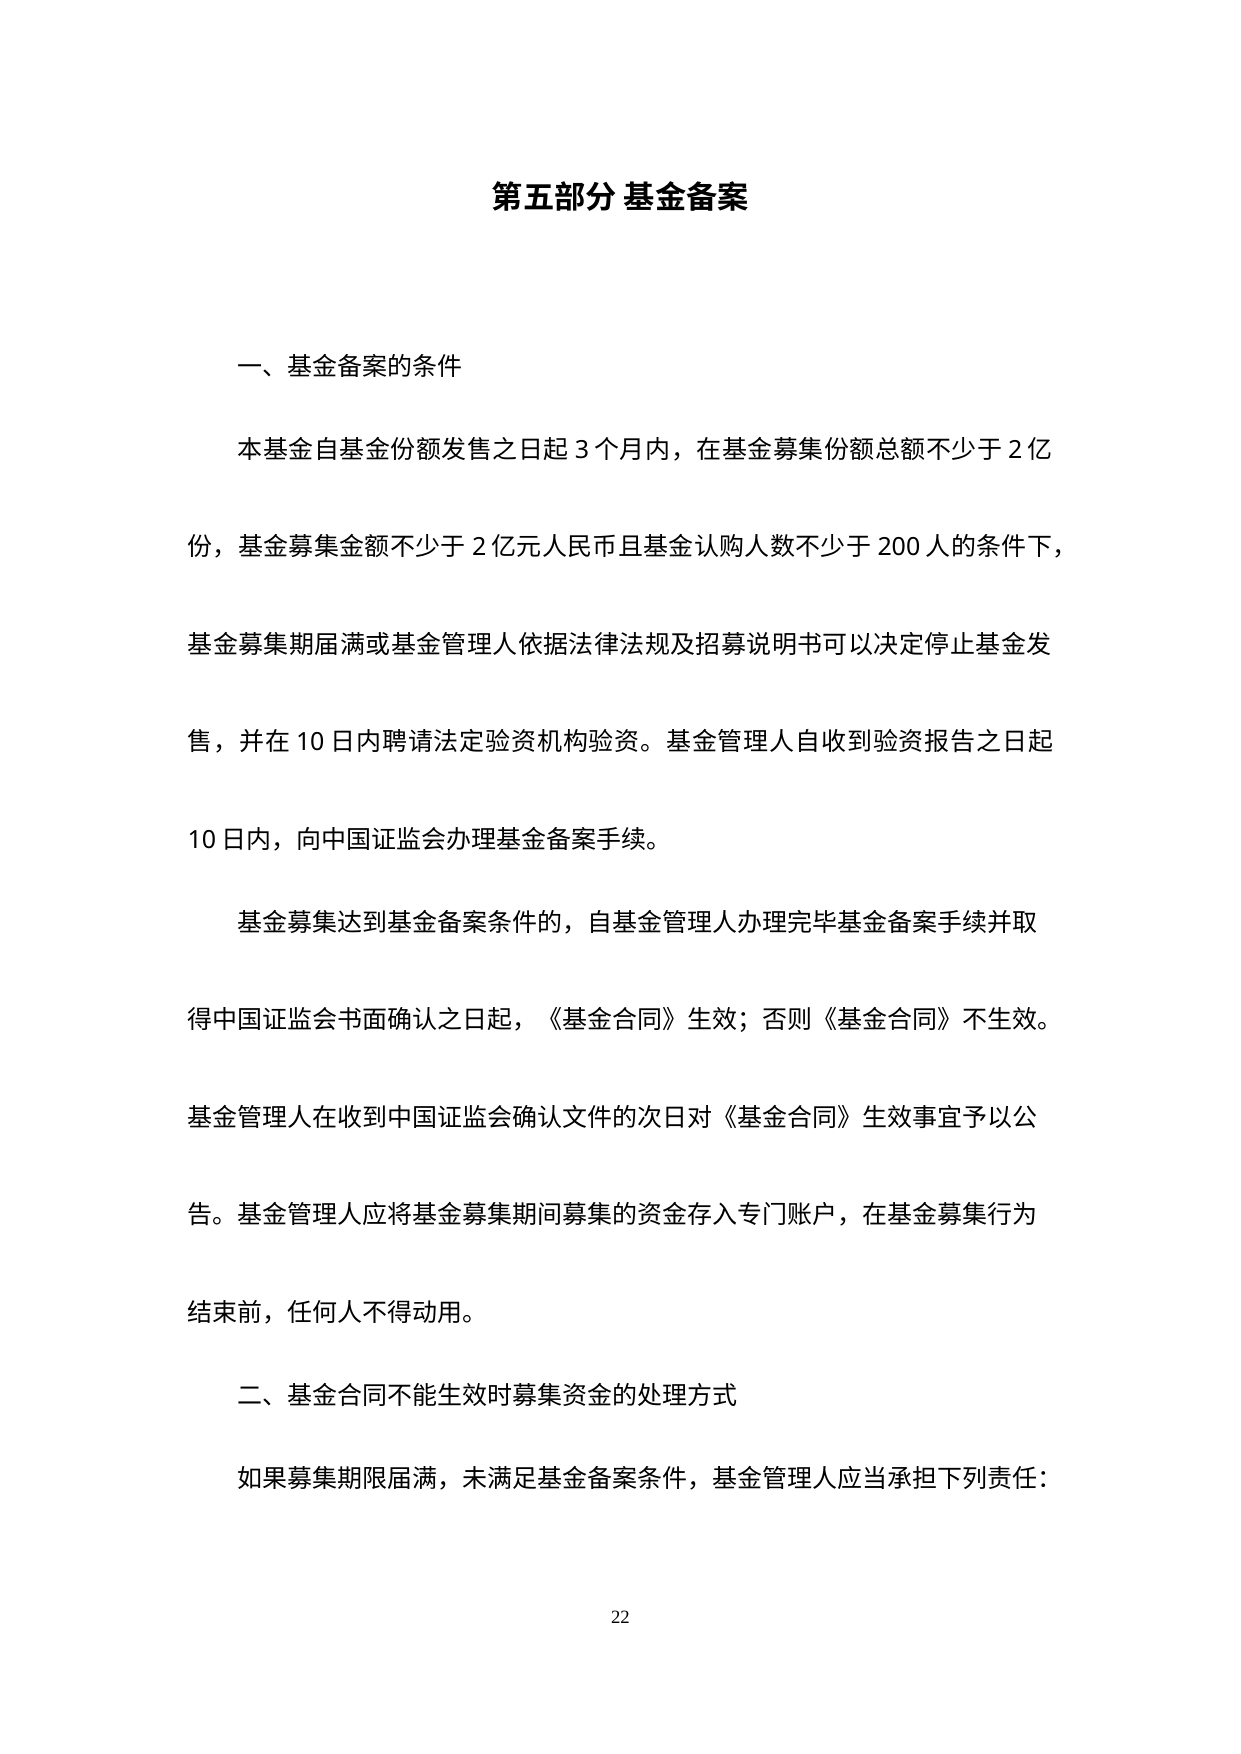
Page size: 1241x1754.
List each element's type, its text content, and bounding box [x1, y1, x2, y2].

text 二、基金合同不能生效时募集资金的处理方式 [187, 1361, 1053, 1426]
text 第五部分 基金备案 [187, 162, 1053, 227]
text 一、基金备案的条件 [187, 332, 1053, 397]
text 本基金自基金份额发售之日起3个月内，在基金募集份额总额不少于2亿份，基金募集金额不少于2亿元人民币且基金认购人数不少于200人的条件下，基金募集期届满或基金管理人依据法律法规及招募说明书可以决定停止基金发售，并在10日内聘请法定验资机构验资。基金管理人自收到验资报告之日起10日内，向中国证监会办理基金备案手续。 [187, 415, 1053, 870]
text 如果募集期限届满，未满足基金备案条件，基金管理人应当承担下列责任： [187, 1444, 1053, 1509]
text 基金募集达到基金备案条件的，自基金管理人办理完毕基金备案手续并取得中国证监会书面确认之日起，《基金合同》生效；否则《基金合同》不生效。基金管理人在收到中国证监会确认文件的次日对《基金合同》生效事宜予以公告。基金管理人应将基金募集期间募集的资金存入专门账户，在基金募集行为结束前，任何人不得动用。 [187, 888, 1053, 1343]
